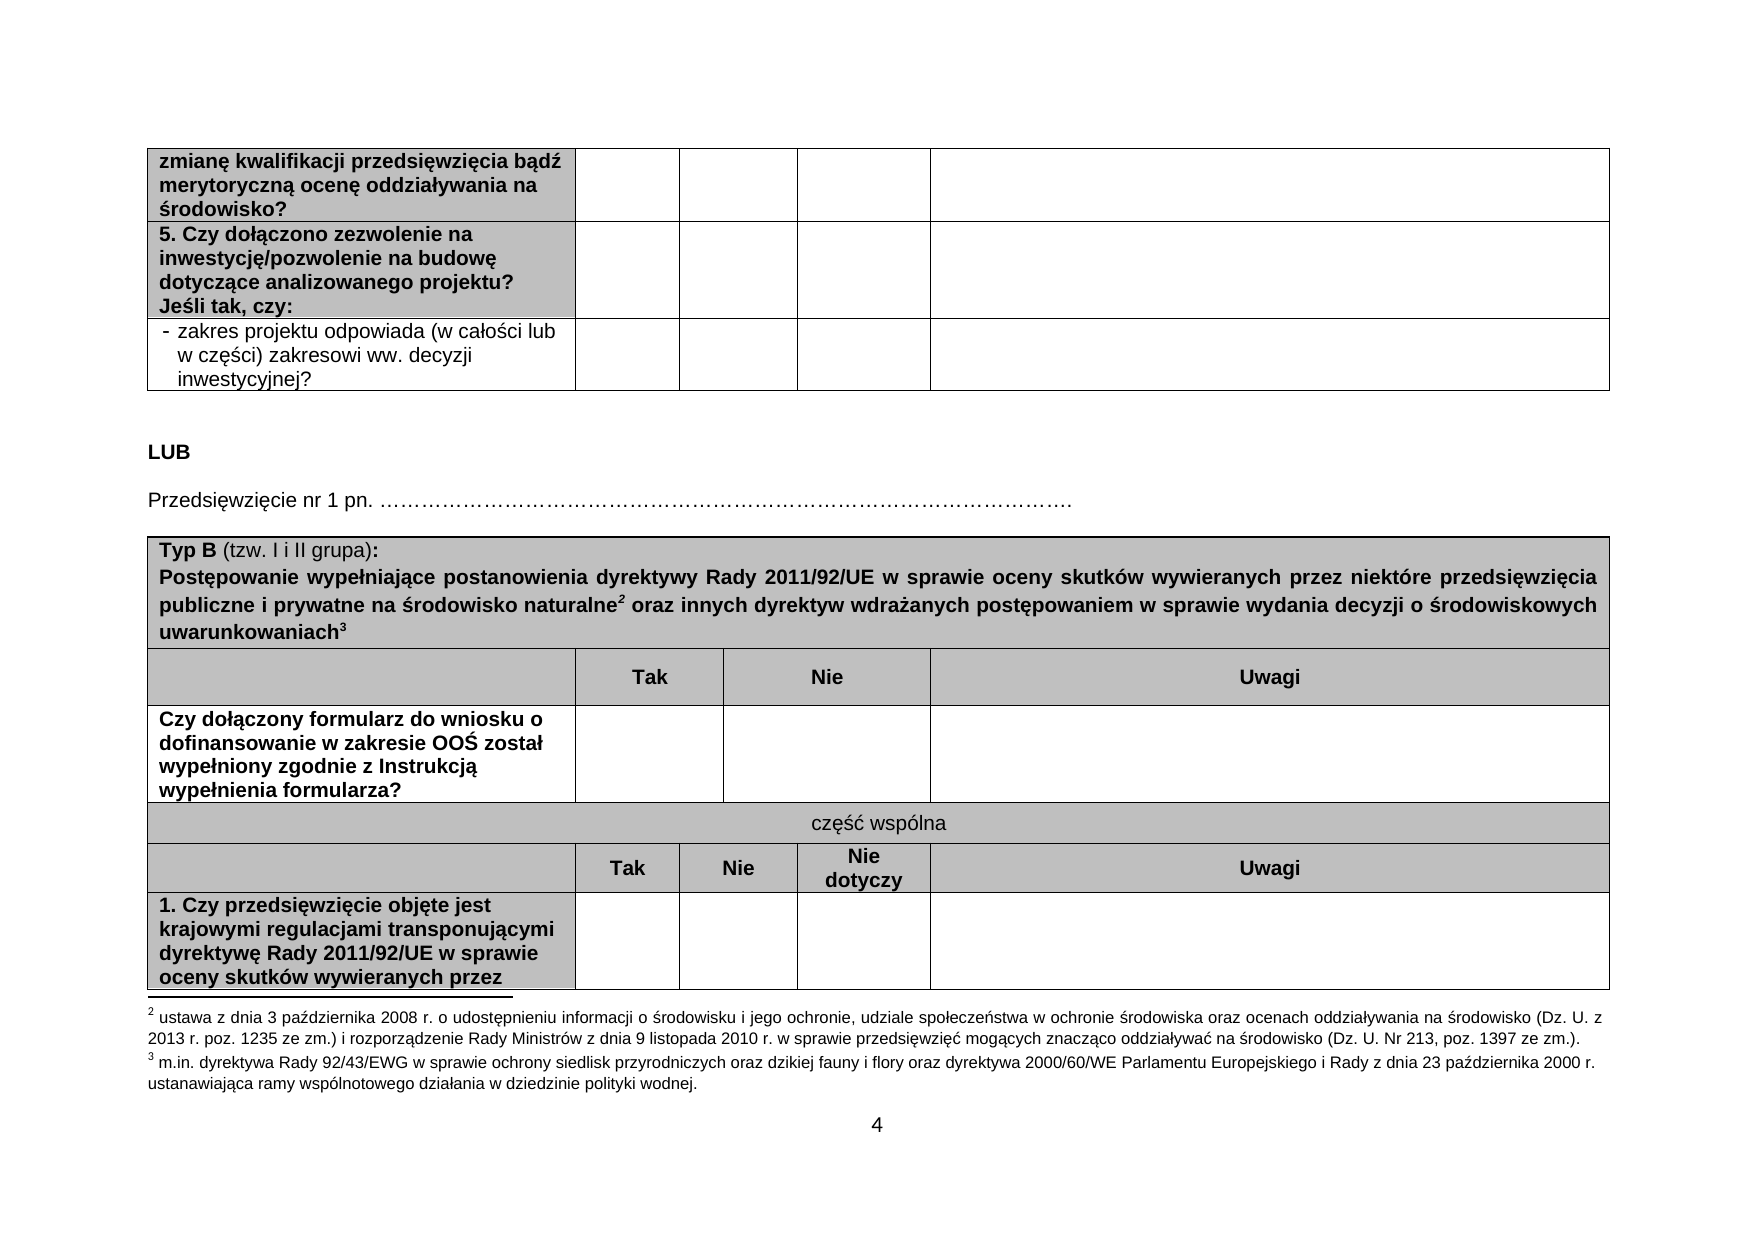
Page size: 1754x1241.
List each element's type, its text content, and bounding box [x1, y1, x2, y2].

table_cell Uwagi [931, 649, 1609, 705]
table_cell [680, 319, 797, 390]
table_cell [148, 893, 575, 988]
table_cell Tak [576, 649, 723, 705]
table_header Typ B (tzw. I i II grupa): Postępowanie wypełniające postanowienia dyrektywy Rady 2011/92/UE w sprawie oceny skutków wywieranych przez niektóre przedsięwzięcia publiczne i prywatne na środowisko naturalne oraz innych dyrektyw wdrażanych postępowaniem w sprawie wydania decyzji o środowiskowych uwarunkowaniach [148, 538, 1609, 648]
table_cell Uwagi [931, 844, 1609, 892]
table_cell [576, 893, 679, 988]
table_cell [798, 222, 930, 317]
table_cell [680, 222, 797, 317]
table_cell [148, 649, 575, 705]
table_cell [798, 319, 930, 390]
table_cell [724, 706, 930, 802]
text LUB [148, 440, 1606, 464]
table_cell Nie dotyczy [798, 844, 930, 892]
table_cell Czy dołączony formularz do wniosku o dofinansowanie w zakresie OOŚ został wypełniony zgodnie z Instrukcją wypełnienia formularza? [148, 706, 575, 802]
table_cell [680, 149, 797, 221]
table_cell [576, 222, 679, 317]
table_cell Nie [724, 649, 930, 705]
table_cell [148, 844, 575, 892]
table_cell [148, 149, 575, 221]
table_cell [798, 893, 930, 988]
table_cell [931, 222, 1609, 317]
table_cell Nie [680, 844, 797, 892]
table_cell część wspólna [148, 803, 1609, 843]
table_cell [576, 149, 679, 221]
table_cell zakres projektu odpowiada (w całości lub w części) zakresowi ww. decyzji inwestycyjnej? [148, 319, 575, 390]
table_cell [576, 319, 679, 390]
table_cell [931, 319, 1609, 390]
table_cell [931, 149, 1609, 221]
text Przedsięwzięcie nr 1 pn. ………………………………………………………………………………………. [148, 488, 1606, 512]
table_cell [798, 149, 930, 221]
table_cell Tak [576, 844, 679, 892]
table_cell [931, 706, 1609, 802]
table_cell [680, 893, 797, 988]
table_cell [931, 893, 1609, 988]
table_cell [576, 706, 723, 802]
table_cell 5. Czy dołączono zezwolenie na inwestycję/pozwolenie na budowę dotyczące analizowanego projektu? Jeśli tak, czy: [148, 222, 575, 317]
